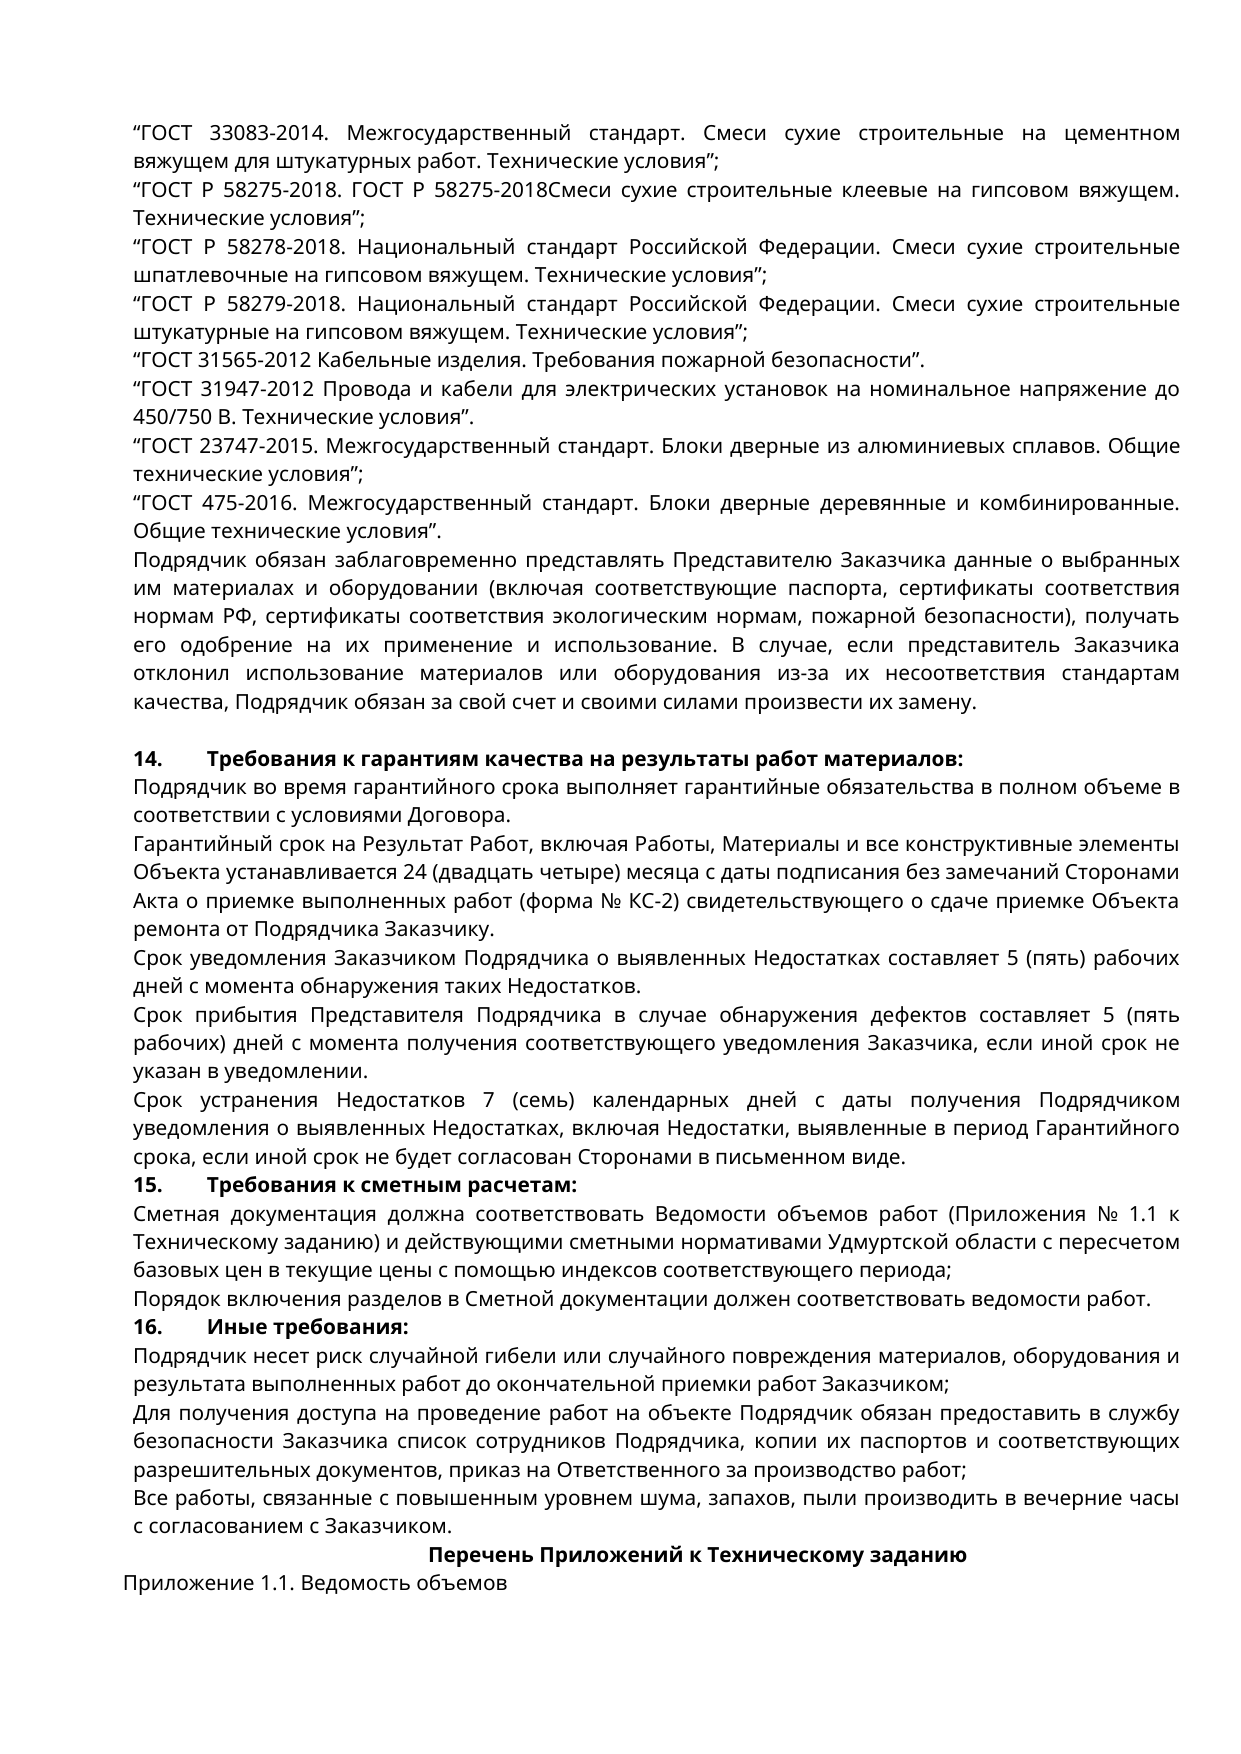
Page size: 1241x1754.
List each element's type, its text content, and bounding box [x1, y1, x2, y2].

text Порядок включения разделов в Сметной документации должен соответствовать ведомости работ. [133, 1284, 1181, 1312]
text Срок уведомления Заказчиком Подрядчика о выявленных Недостатках составляет 5 (пять) рабочих дней с момента обнаружения таких Недостатков. [133, 943, 1181, 1000]
text “ГОСТ Р 58279-2018. Национальный стандарт Российской Федерации. Смеси сухие строительные штукатурные на гипсовом вяжущем. Технические условия”; [133, 289, 1181, 346]
text Все работы, связанные с повышенным уровнем шума, запахов, пыли производить в вечерние часы с согласованием с Заказчиком. [133, 1483, 1181, 1540]
text “ГОСТ 475-2016. Межгосударственный стандарт. Блоки дверные деревянные и комбинированные. Общие технические условия”. [133, 488, 1181, 545]
text “ГОСТ Р 58278-2018. Национальный стандарт Российской Федерации. Смеси сухие строительные шпатлевочные на гипсовом вяжущем. Технические условия”; [133, 232, 1181, 289]
text “ГОСТ 33083-2014. Межгосударственный стандарт. Смеси сухие строительные на цементном вяжущем для штукатурных работ. Технические условия”; [133, 118, 1181, 175]
text 15. Требования к сметным расчетам: [133, 1170, 1181, 1199]
text Для получения доступа на проведение работ на объекте Подрядчик обязан предоставить в службу безопасности Заказчика список сотрудников Подрядчика, копии их паспортов и соответствующих разрешительных документов, приказ на Ответственного за производство работ; [133, 1398, 1181, 1483]
text “ГОСТ Р 58275-2018. ГОСТ Р 58275-2018Смеси сухие строительные клеевые на гипсовом вяжущем. Технические условия”; [133, 175, 1181, 232]
text “ГОСТ 31565-2012 Кабельные изделия. Требования пожарной безопасности”. [133, 346, 1181, 374]
text 16. Иные требования: [133, 1312, 1181, 1341]
text Сметная документация должна соответствовать Ведомости объемов работ (Приложения № 1.1 к Техническому заданию) и действующими сметными нормативами Удмуртской области с пересчетом базовых цен в текущие цены с помощью индексов соответствующего периода; [133, 1199, 1181, 1284]
text Перечень Приложений к Техническому заданию [354, 1540, 1181, 1568]
text Срок устранения Недостатков 7 (семь) календарных дней с даты получения Подрядчиком уведомления о выявленных Недостатках, включая Недостатки, выявленные в период Гарантийного срока, если иной срок не будет согласован Сторонами в письменном виде. [133, 1085, 1181, 1170]
text Подрядчик несет риск случайной гибели или случайного повреждения материалов, оборудования и результата выполненных работ до окончательной приемки работ Заказчиком; [133, 1341, 1181, 1398]
text Срок прибытия Представителя Подрядчика в случае обнаружения дефектов составляет 5 (пять рабочих) дней с момента получения соответствующего уведомления Заказчика, если иной срок не указан в уведомлении. [133, 1000, 1181, 1085]
text “ГОСТ 31947-2012 Провода и кабели для электрических установок на номинальное напряжение до 450/750 В. Технические условия”. [133, 374, 1181, 431]
text Подрядчик во время гарантийного срока выполняет гарантийные обязательства в полном объеме в соответствии с условиями Договора. [133, 772, 1181, 829]
text 14. Требования к гарантиям качества на результаты работ материалов: [133, 744, 1181, 772]
text Приложение 1.1. Ведомость объемов [74, 1568, 1181, 1597]
text Подрядчик обязан заблаговременно представлять Представителю Заказчика данные о выбранных им материалах и оборудовании (включая соответствующие паспорта, сертификаты соответствия нормам РФ, сертификаты соответствия экологическим нормам, пожарной безопасности), получать его одобрение на их применение и использование. В случае, если представитель Заказчика отклонил использование материалов или оборудования из-за их несоответствия стандартам качества, Подрядчик обязан за свой счет и своими силами произвести их замену. [133, 545, 1181, 715]
text “ГОСТ 23747-2015. Межгосударственный стандарт. Блоки дверные из алюминиевых сплавов. Общие технические условия”; [133, 431, 1181, 488]
text Гарантийный срок на Результат Работ, включая Работы, Материалы и все конструктивные элементы Объекта устанавливается 24 (двадцать четыре) месяца с даты подписания без замечаний Сторонами Акта о приемке выполненных работ (форма № КС-2) свидетельствующего о сдаче приемке Объекта ремонта от Подрядчика Заказчику. [133, 829, 1181, 943]
